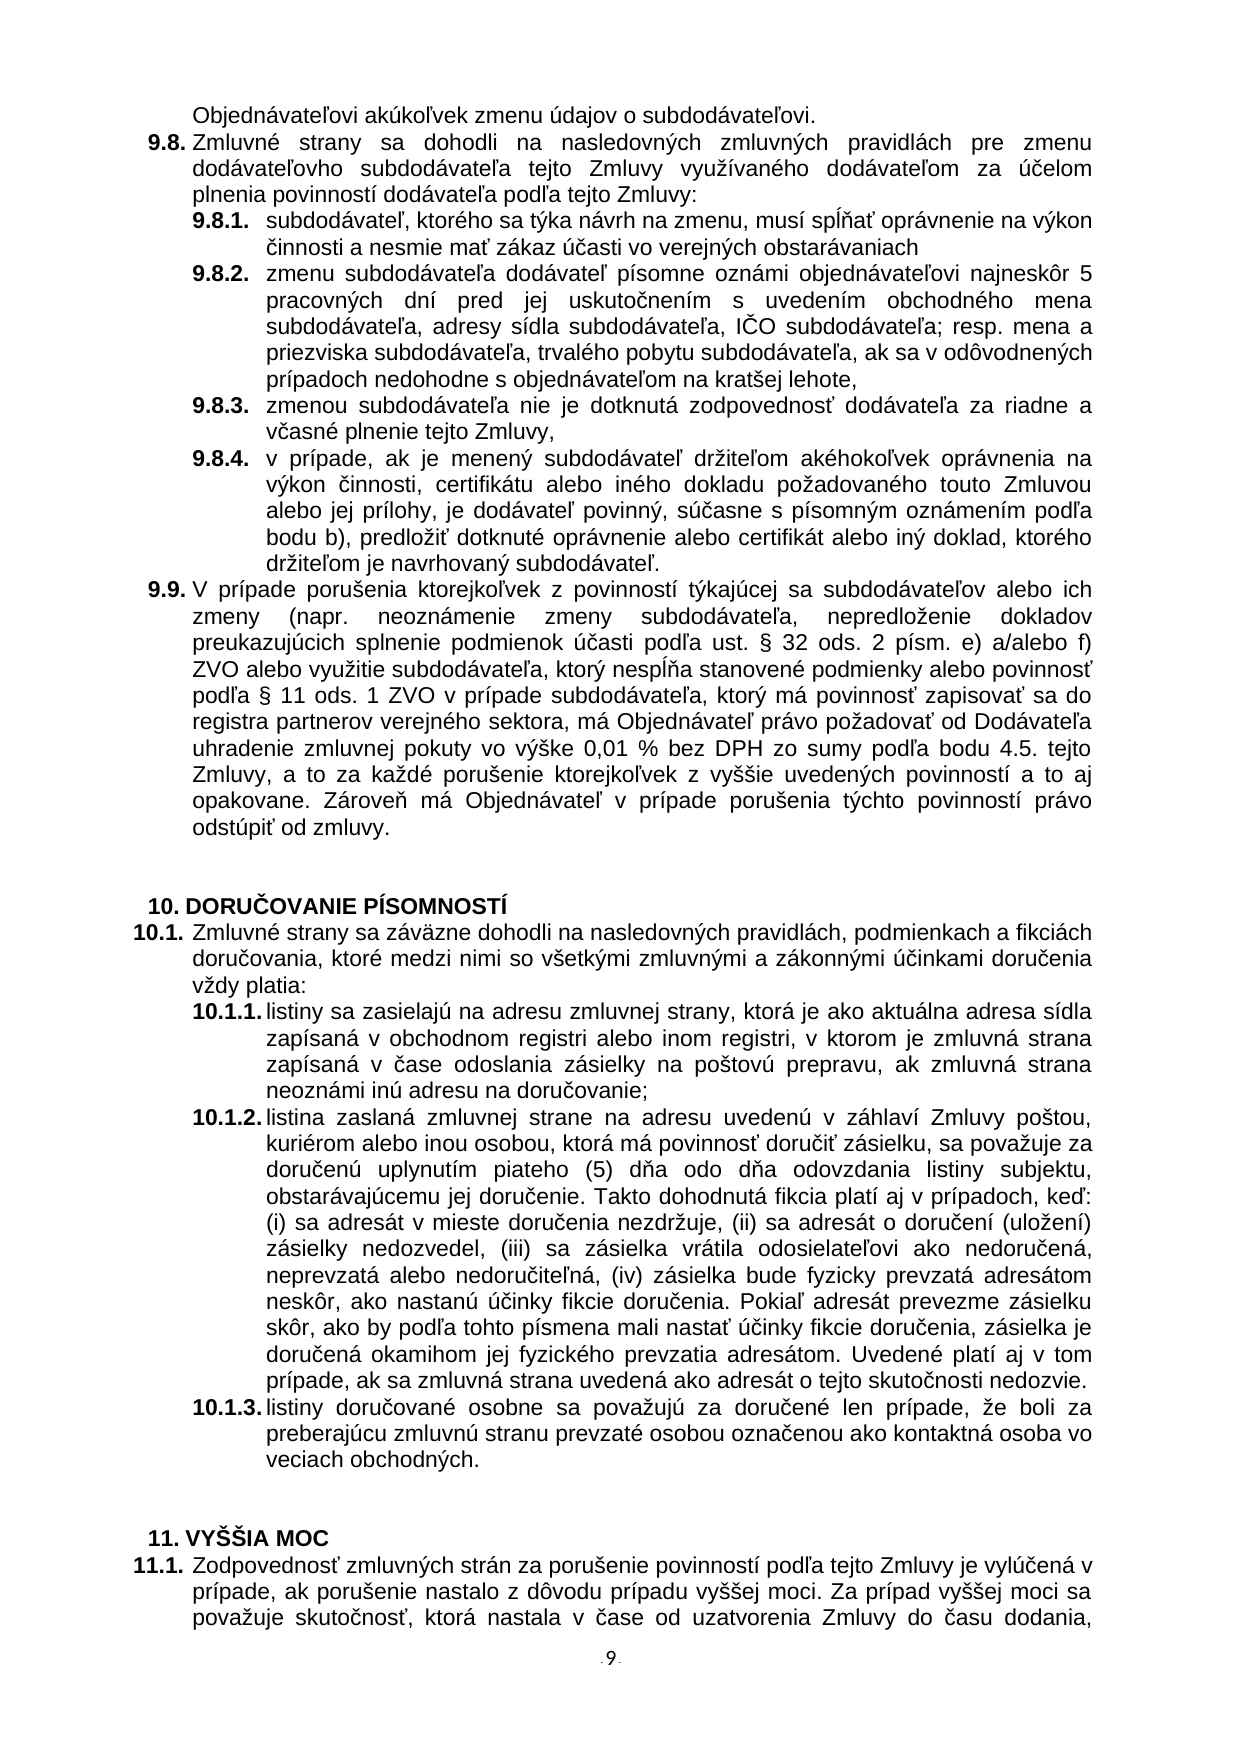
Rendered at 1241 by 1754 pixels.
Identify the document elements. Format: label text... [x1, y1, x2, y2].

list zmenu subdodávateľa dodávateľ písomne oznámi objednávateľovi najneskôr 5 pracovných dní pred jej uskutočnením s uvedením obchodného mena subdodávateľa, adresy sídla subdodávateľa, IČO subdodávateľa; resp. mena a priezviska subdodávateľa, trvalého pobytu subdodávateľa, ak sa v odôvodnených prípadoch nedohodne s objednávateľom na kratšej lehote, [192, 260, 1093, 392]
list listina zaslaná zmluvnej strane na adresu uvedenú v záhlaví Zmluvy poštou, kuriérom alebo inou osobou, ktorá má povinnosť doručiť zásielku, sa považuje za doručenú uplynutím piateho (5) dňa odo dňa odovzdania listiny subjektu, obstarávajúcemu jej doručenie. Takto dohodnutá fikcia platí aj v prípadoch, keď: (i) sa adresát v mieste doručenia nezdržuje, (ii) sa adresát o doručení (uložení) zásielky nedozvedel, (iii) sa zásielka vrátila odosielateľovi ako nedoručená, neprevzatá alebo nedoručiteľná, (iv) zásielka bude fyzicky prevzatá adresátom neskôr, ako nastanú účinky fikcie doručenia. Pokiaľ adresát prevezme zásielku skôr, ako by podľa tohto písmena mali nastať účinky fikcie doručenia, zásielka je doručená okamihom jej fyzického prevzatia adresátom. Uvedené platí aj v tom prípade, ak sa zmluvná strana uvedená ako adresát o tejto skutočnosti nedozvie. [192, 1103, 1093, 1393]
list Zmluvné strany sa dohodli na nasledovných zmluvných pravidlách pre zmenu dodávateľovho subdodávateľa tejto Zmluvy využívaného dodávateľom za účelom plnenia povinností dodávateľa podľa tejto Zmluvy: [148, 128, 1093, 207]
list listiny doručované osobne sa považujú za doručené len prípade, že boli za preberajúcu zmluvnú stranu prevzaté osobou označenou ako kontaktná osoba vo veciach obchodných. [192, 1393, 1093, 1472]
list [148, 102, 1093, 128]
list Vyššia moc [148, 1525, 1093, 1552]
list Zmluvné strany sa záväzne dohodli na nasledovných pravidlách, podmienkach a fikciách doručovania, ktoré medzi nimi so všetkými zmluvnými a zákonnými účinkami doručenia vždy platia: [133, 919, 1093, 998]
list subdodávateľ, ktorého sa týka návrh na zmenu, musí spĺňať oprávnenie na výkon činnosti a nesmie mať zákaz účasti vo verejných obstarávaniach [192, 207, 1093, 260]
list listiny sa zasielajú na adresu zmluvnej strany, ktorá je ako aktuálna adresa sídla zapísaná v obchodnom registri alebo inom registri, v ktorom je zmluvná strana zapísaná v čase odoslania zásielky na poštovú prepravu, ak zmluvná strana neoznámi inú adresu na doručovanie; [192, 998, 1093, 1103]
list v prípade, ak je menený subdodávateľ držiteľom akéhokoľvek oprávnenia na výkon činnosti, certifikátu alebo iného dokladu požadovaného touto Zmluvou alebo jej prílohy, je dodávateľ povinný, súčasne s písomným oznámením podľa bodu b), predložiť dotknuté oprávnenie alebo certifikát alebo iný doklad, ktorého držiteľom je navrhovaný subdodávateľ. [192, 445, 1093, 576]
list zmenou subdodávateľa nie je dotknutá zodpovednosť dodávateľa za riadne a včasné plnenie tejto Zmluvy, [192, 392, 1093, 445]
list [133, 1552, 1093, 1631]
list Doručovanie písomností [148, 893, 1093, 919]
list V prípade porušenia ktorejkoľvek z povinností týkajúcej sa subdodávateľov alebo ich zmeny (napr. neoznámenie zmeny subdodávateľa, nepredloženie dokladov preukazujúcich splnenie podmienok účasti podľa ust. § 32 ods. 2 písm. e) a/alebo f) ZVO alebo využitie subdodávateľa, ktorý nespĺňa stanovené podmienky alebo povinnosť podľa § 11 ods. 1 ZVO v prípade subdodávateľa, ktorý má povinnosť zapisovať sa do registra partnerov verejného sektora, má Objednávateľ právo požadovať od Dodávateľa uhradenie zmluvnej pokuty vo výške 0,01 % bez DPH zo sumy podľa bodu 4.5. tejto Zmluvy, a to za každé porušenie ktorejkoľvek z vyššie uvedených povinností a to aj opakovane. Zároveň má Objednávateľ v prípade porušenia týchto povinností právo odstúpiť od zmluvy. [148, 576, 1093, 840]
